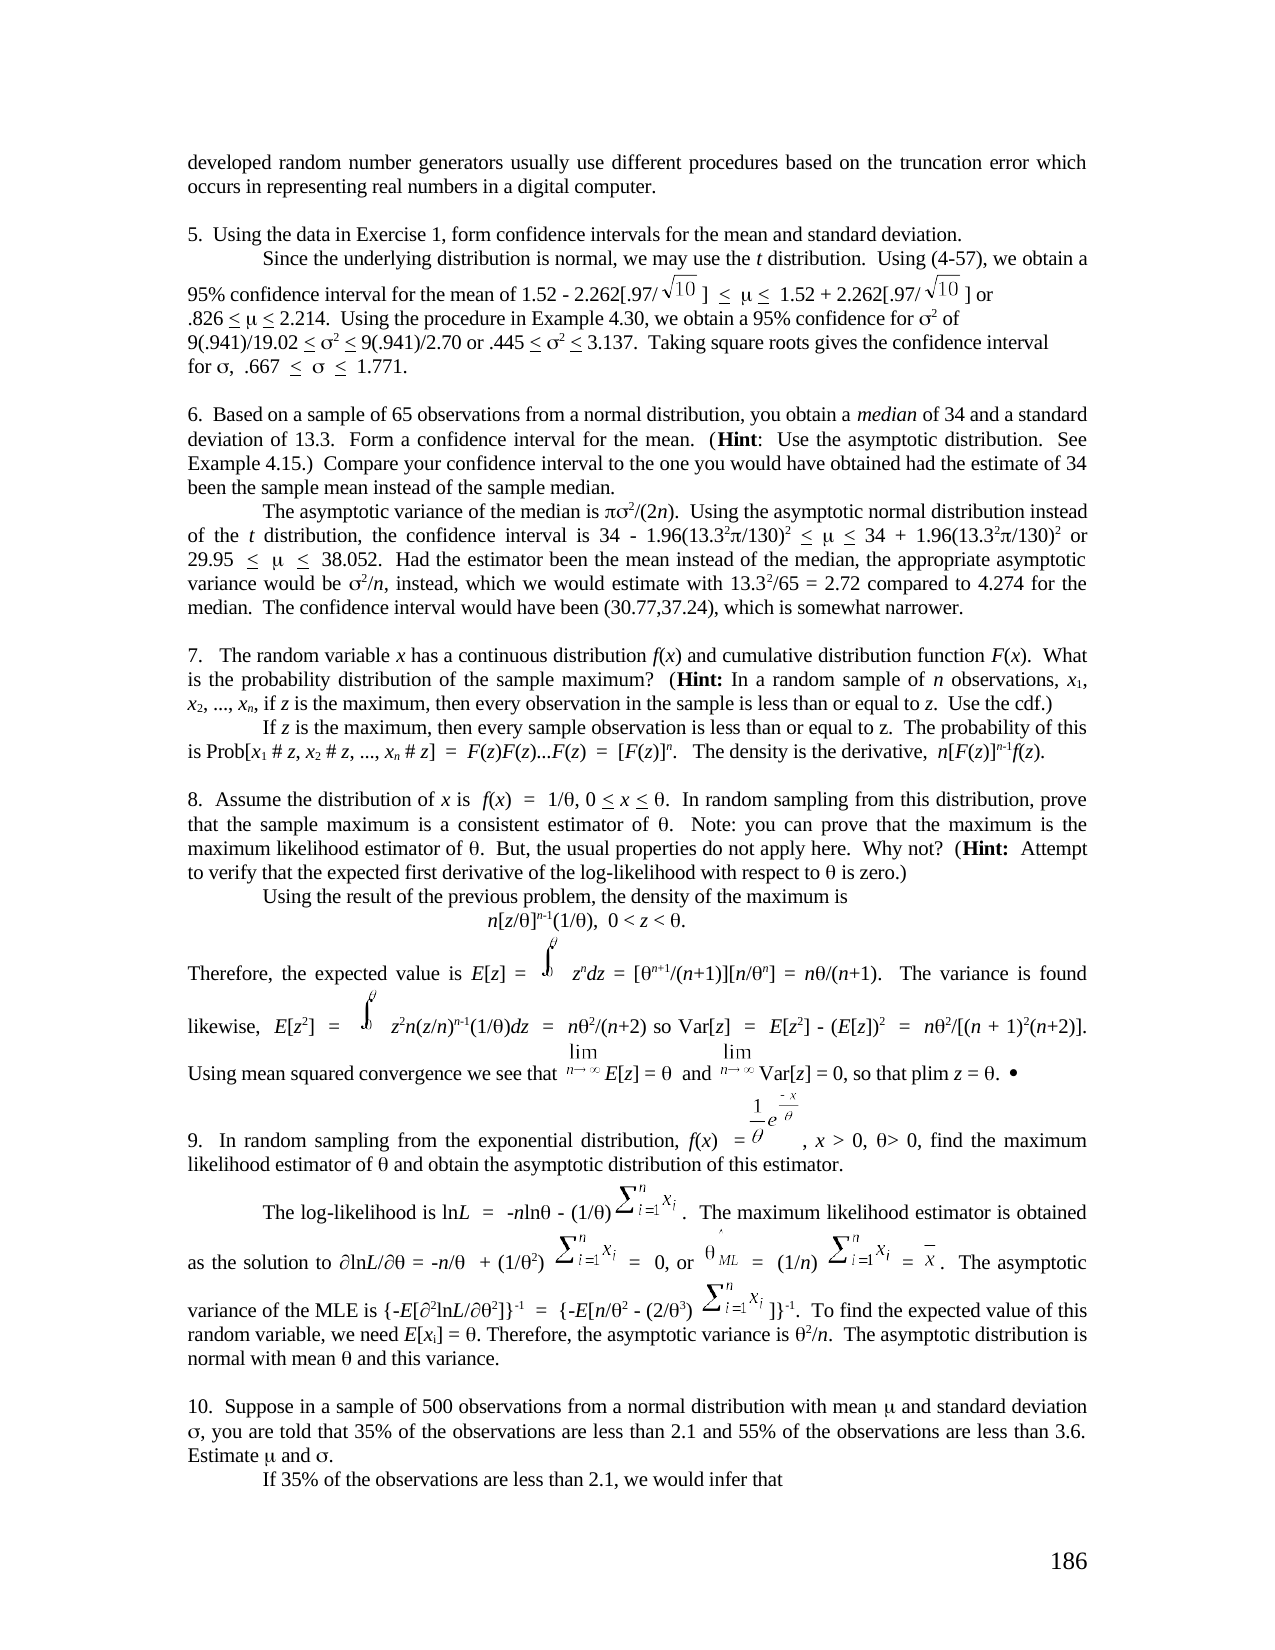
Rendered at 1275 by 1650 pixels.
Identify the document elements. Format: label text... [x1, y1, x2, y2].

text Since the underlying distribution is normal, we may use the t distribution. Using (4-57), we obtain a 95% confidence interval for the mean of 1.52 - 2.262[.97/] < < 1.52 + 2.262[.97/] or [187, 246, 1087, 306]
text Using the result of the previous problem, the density of the maximum is [187, 884, 1087, 908]
text 9(.941)/19.02 < 2 < 9(.941)/2.70 or .445 < 2 < 3.137. Taking square roots gives the confidence interval [187, 330, 1087, 354]
text The log-likelihood is lnL = -nln - (1/). The maximum likelihood estimator is obtained as the solution to lnL/ = -n/ + (1/2) = 0, or = (1/n) = . The asymptotic variance of the MLE is {-E[2lnL/2]}-1 = {-E[n/2 - (2/3) ]}-1. To find the expected value of this random variable, we need E[xi] = . Therefore, the asymptotic variance is 2/n. The asymptotic distribution is normal with mean and this variance. [187, 1176, 1087, 1370]
text .826 < < 2.214. Using the procedure in Example 4.30, we obtain a 95% confidence for 2 of [187, 306, 1087, 330]
text If 35% of the observations are less than 2.1, we would infer that [187, 1467, 1087, 1491]
text 7. The random variable x has a continuous distribution f(x) and cumulative distribution function F(x). What is the probability distribution of the sample maximum? (Hint: In a random sample of n observations, x1, x2, ..., xn, if z is the maximum, then every observation in the sample is less than or equal to z. Use the cdf.) [187, 643, 1087, 715]
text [187, 150, 1087, 198]
text If z is the maximum, then every sample observation is less than or equal to z. The probability of this is Prob[x1 # z, x2 # z, ..., xn # z] = F(z)F(z)...F(z) = [F(z)]n. The density is the derivative, n[F(z)]n-1f(z). [187, 715, 1087, 763]
text 10. Suppose in a sample of 500 observations from a normal distribution with mean and standard deviation , you are told that 35% of the observations are less than 2.1 and 55% of the observations are less than 3.6. Estimate and . [187, 1394, 1087, 1467]
text for , .667 < < 1.771. [187, 354, 1087, 378]
text n[z/]n-1(1/), 0 < z < . [187, 908, 1087, 932]
text The asymptotic variance of the median is 2/(2n). Using the asymptotic normal distribution instead of the t distribution, the confidence interval is 34 - 1.96(13.32/130)2 < < 34 + 1.96(13.32/130)2 or 29.95 < < 38.052. Had the estimator been the mean instead of the median, the appropriate asymptotic variance would be 2/n, instead, which we would estimate with 13.32/65 = 2.72 compared to 4.274 for the median. The confidence interval would have been (30.77,37.24), which is somewhat narrower. [187, 499, 1087, 619]
text 5. Using the data in Exercise 1, form confidence intervals for the mean and standard deviation. [187, 222, 1087, 246]
text 8. Assume the distribution of x is f(x) = 1/, 0 < x < . In random sampling from this distribution, prove that the sample maximum is a consistent estimator of . Note: you can prove that the maximum is the maximum likelihood estimator of . But, the usual properties do not apply here. Why not? (Hint: Attempt to verify that the expected first derivative of the log-likelihood with respect to is zero.) [187, 787, 1087, 884]
text 6. Based on a sample of 65 observations from a normal distribution, you obtain a median of 34 and a standard deviation of 13.3. Form a confidence interval for the mean. (Hint: Use the asymptotic distribution. See Example 4.15.) Compare your confidence interval to the one you would have obtained had the estimate of 34 been the sample mean instead of the sample median. [187, 402, 1087, 499]
text Therefore, the expected value is E[z] = zndz = [n+1/(n+1)][n/n] = n/(n+1). The variance is found likewise, E[z2] = z2n(z/n)n-1(1/)dz = n2/(n+2) so Var[z] = E[z2] - (E[z])2 = n2/[(n + 1)2(n+2)]. Using mean squared convergence we see that E[z] = and Var[z] = 0, so that plim z = . [187, 932, 1087, 1084]
text 9. In random sampling from the exponential distribution, f(x) =, x > 0, > 0, find the maximum likelihood estimator of and obtain the asymptotic distribution of this estimator. [187, 1084, 1087, 1176]
